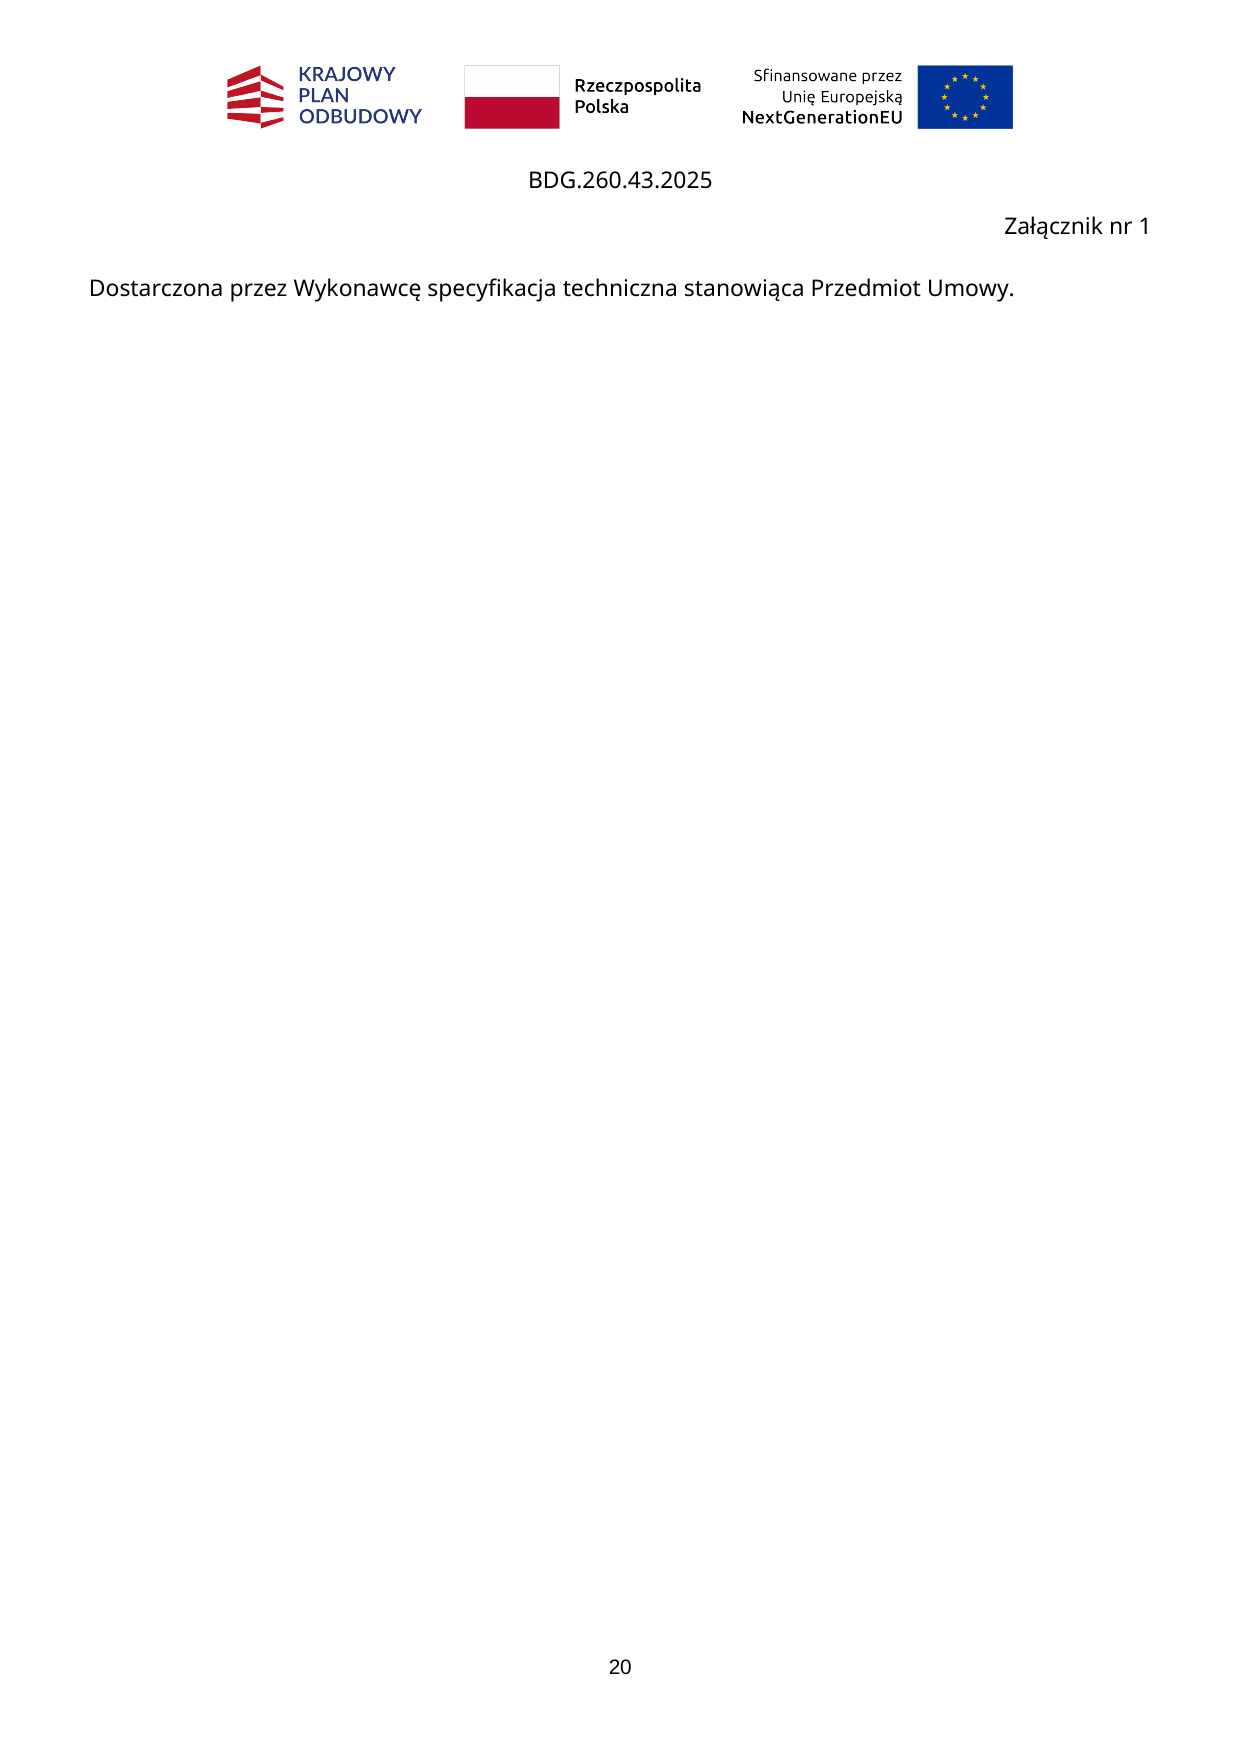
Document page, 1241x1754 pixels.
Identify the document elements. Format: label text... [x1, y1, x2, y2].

text Załącznik nr 1 [89, 210, 1152, 241]
text Dostarczona przez Wykonawcę specyfikacja techniczna stanowiąca Przedmiot Umowy. [89, 272, 1152, 304]
picture [206, 44, 1034, 150]
